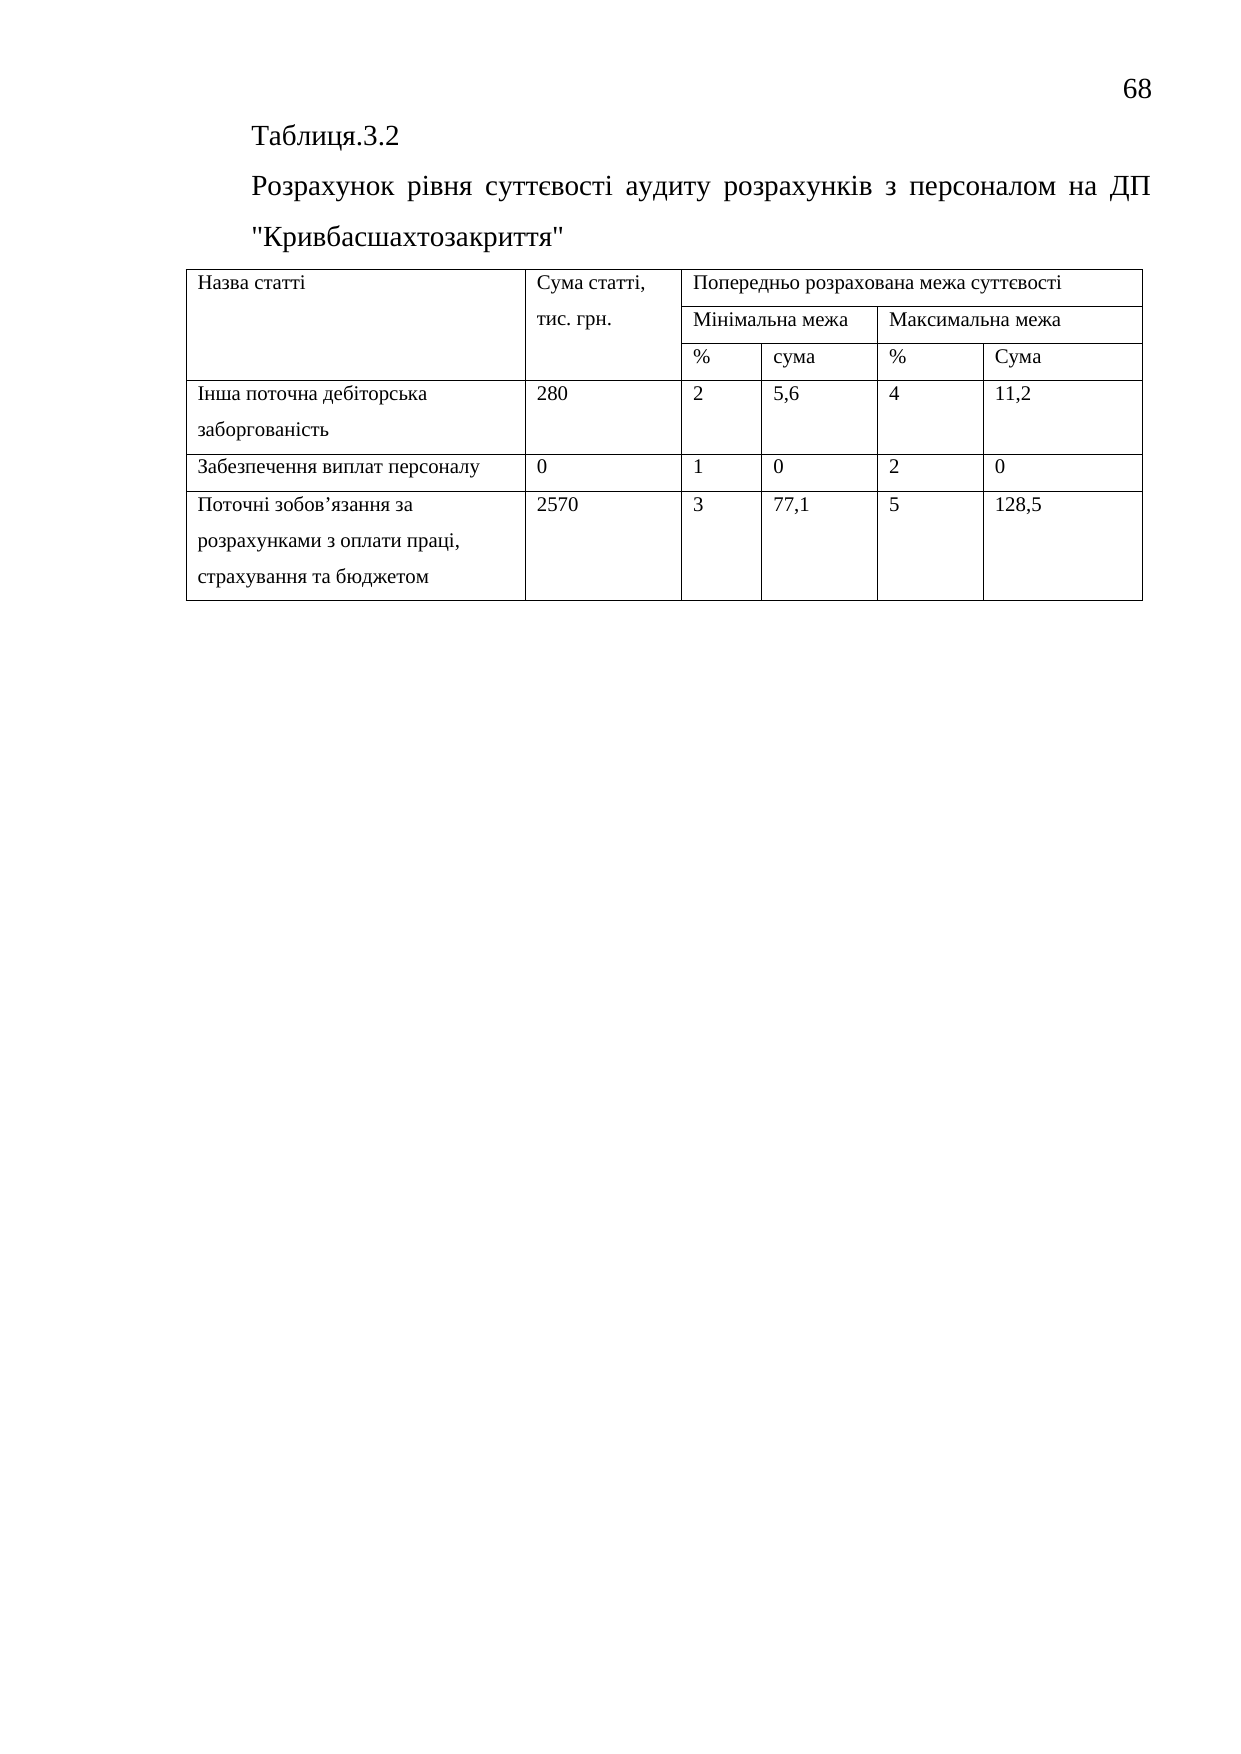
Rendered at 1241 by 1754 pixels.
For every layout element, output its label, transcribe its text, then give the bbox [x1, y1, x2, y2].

table_cell 5 [878, 492, 983, 600]
table_cell 0 [762, 455, 877, 491]
table_cell Поточні зобов’язання за розрахунками з оплати праці, страхування та бюджетом [187, 492, 525, 600]
table_cell 280 [526, 381, 681, 453]
table_cell 77,1 [762, 492, 877, 600]
table_cell 2 [682, 381, 761, 453]
text Таблиця.3.2 [177, 118, 1152, 152]
table_cell Забезпечення виплат персоналу [187, 455, 525, 491]
table_cell Максимальна межа [878, 307, 1142, 343]
table_cell Сума [984, 344, 1142, 380]
table_header Сума статті, тис. грн. [526, 270, 681, 380]
table_cell 5,6 [762, 381, 877, 453]
table_cell 0 [526, 455, 681, 491]
table_cell 4 [878, 381, 983, 453]
text Розрахунок рівня суттєвості аудиту розрахунків з персоналом на ДП "Кривбасшахтозакриття" [251, 168, 1152, 252]
table_cell 3 [682, 492, 761, 600]
table_cell Мінімальна межа [682, 307, 877, 343]
table_cell 2 [878, 455, 983, 491]
table_header Назва статті [187, 270, 525, 380]
table_cell сума [762, 344, 877, 380]
table_cell 2570 [526, 492, 681, 600]
table_header Попередньо розрахована межа суттєвості [682, 270, 1142, 306]
table_cell % [682, 344, 761, 380]
table_cell 128,5 [984, 492, 1142, 600]
table_cell Інша поточна дебіторська заборгованість [187, 381, 525, 453]
table_cell % [878, 344, 983, 380]
table_cell 0 [984, 455, 1142, 491]
table_cell 1 [682, 455, 761, 491]
table_cell 11,2 [984, 381, 1142, 453]
